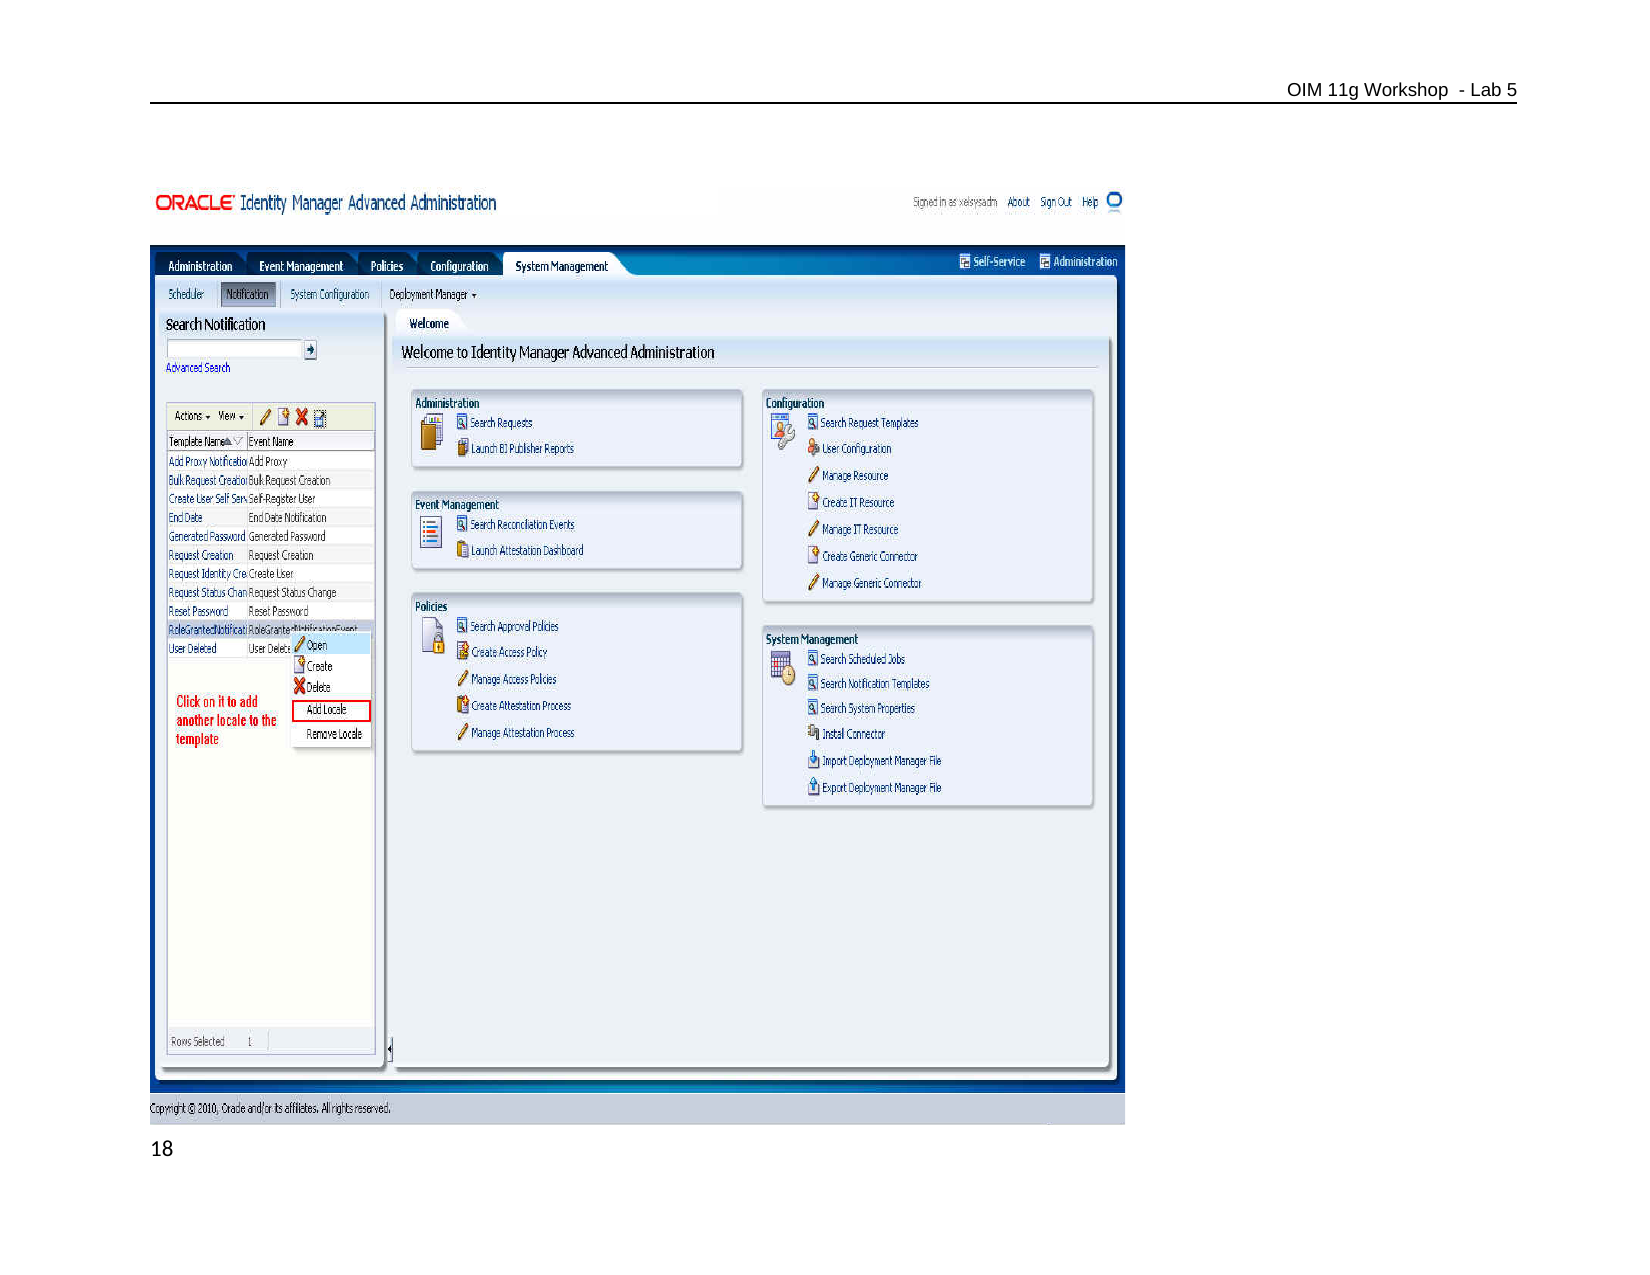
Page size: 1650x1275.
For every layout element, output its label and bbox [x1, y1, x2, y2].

picture [150, 187, 1125, 1125]
